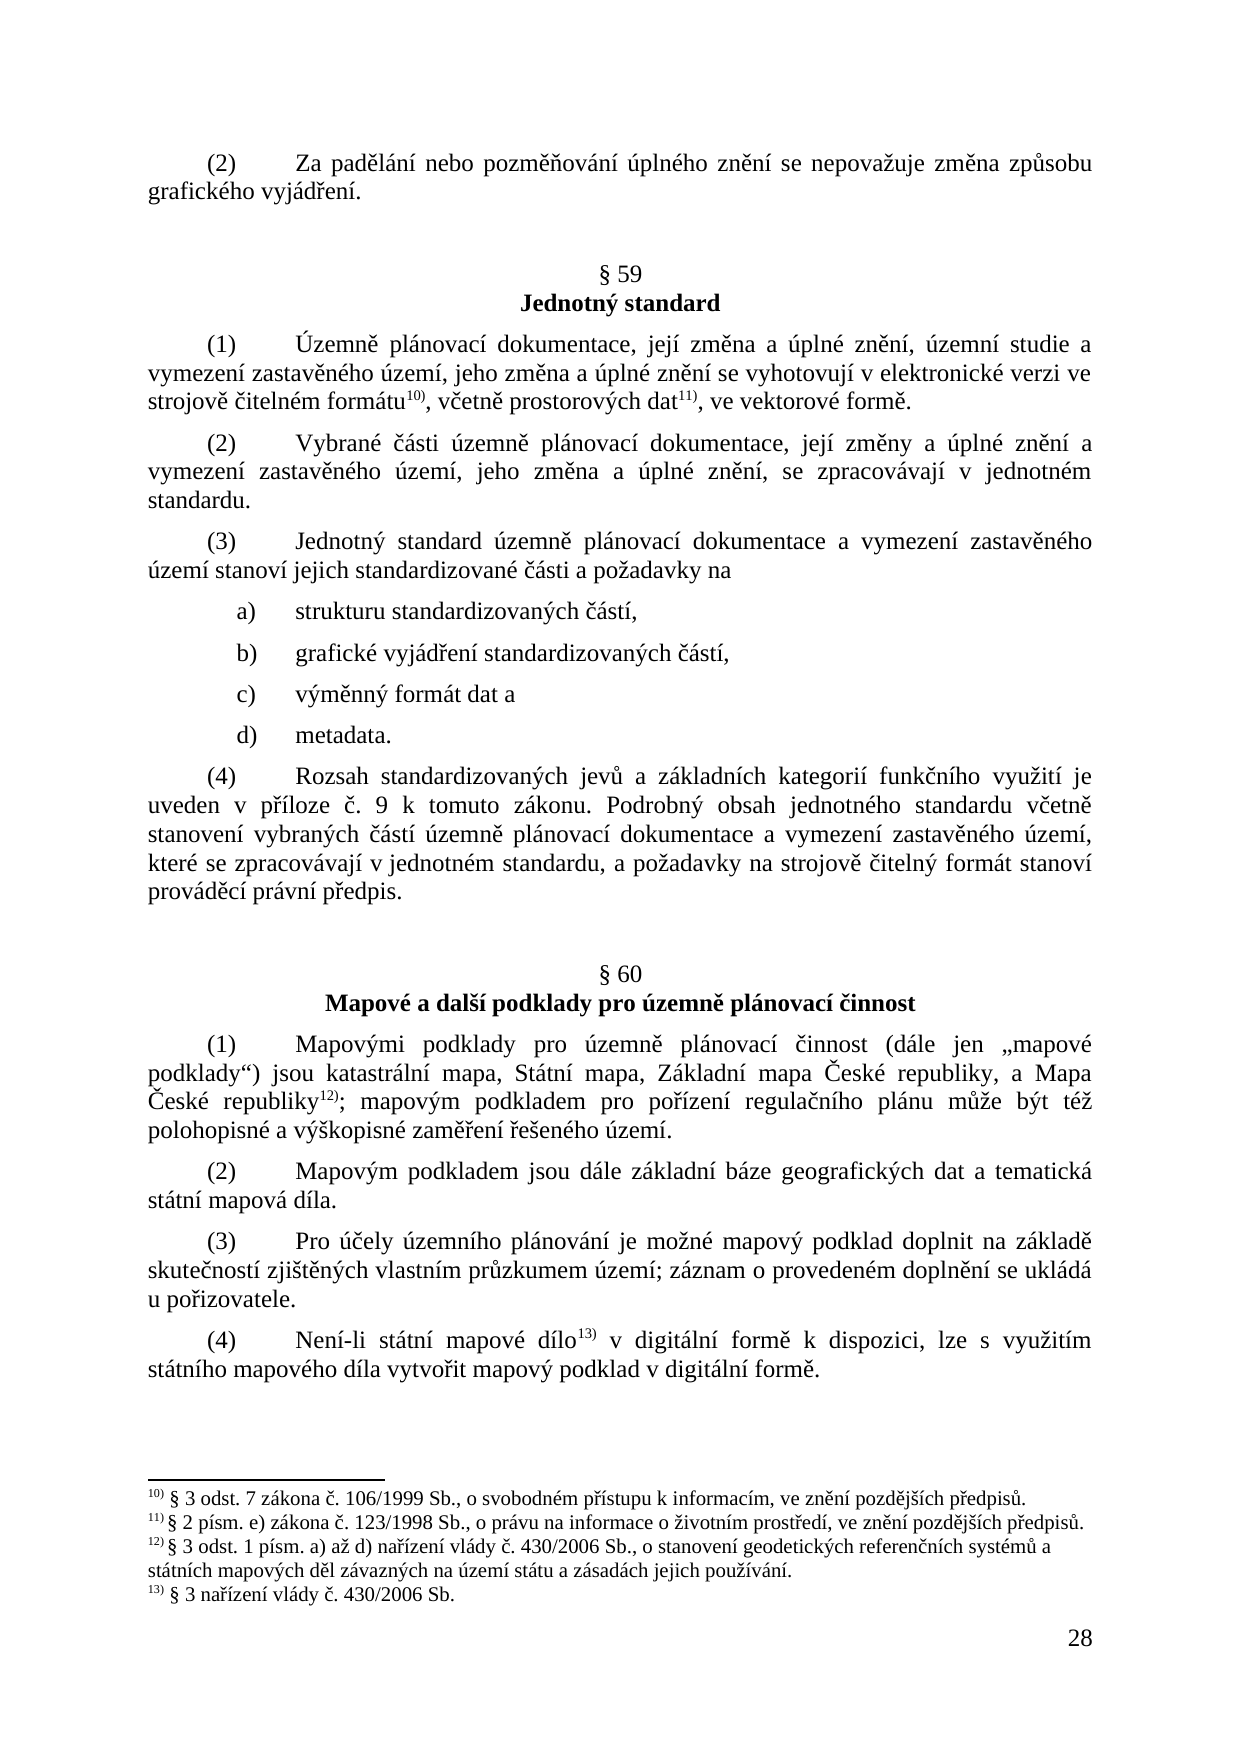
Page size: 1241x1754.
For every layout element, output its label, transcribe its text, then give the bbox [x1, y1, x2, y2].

text (3) Jednotný standard územně plánovací dokumentace a vymezení zastavěného území stanoví jejich standardizované části a požadavky na [148, 526, 1093, 584]
text d) metadata. [148, 720, 1093, 749]
text (1) Mapovými podklady pro územně plánovací činnost (dále jen „mapové podklady“) jsou katastrální mapa, Státní mapa, Základní mapa České republiky, a Mapa České republiky); mapovým podkladem pro pořízení regulačního plánu může být též polohopisné a výškopisné zaměření řešeného území. [148, 1029, 1093, 1144]
text (2) Mapovým podkladem jsou dále základní báze geografických dat a tematická státní mapová díla. [148, 1156, 1093, 1214]
text b) grafické vyjádření standardizovaných částí, [148, 638, 1093, 666]
text § 60 Mapové a další podklady pro územně plánovací činnost [148, 959, 1093, 1016]
text (1) Územně plánovací dokumentace, její změna a úplné znění, územní studie a vymezení zastavěného území, jeho změna a úplné znění se vyhotovují v elektronické verzi ve strojově čitelném formátu), včetně prostorových dat), ve vektorové formě. [148, 329, 1093, 415]
text (2) Za padělání nebo pozměňování úplného znění se nepovažuje změna způsobu grafického vyjádření. [148, 148, 1093, 205]
text c) výměnný formát dat a [148, 679, 1093, 708]
text (3) Pro účely územního plánování je možné mapový podklad doplnit na základě skutečností zjištěných vlastním průzkumem území; záznam o provedeném doplnění se ukládá u pořizovatele. [148, 1226, 1093, 1313]
text § 59 Jednotný standard [148, 259, 1093, 316]
text a) strukturu standardizovaných částí, [148, 596, 1093, 625]
text (4) Není-li státní mapové dílo) v digitální formě k dispozici, lze s využitím státního mapového díla vytvořit mapový podklad v digitální formě. [148, 1325, 1093, 1383]
text (4) Rozsah standardizovaných jevů a základních kategorií funkčního využití je uveden v příloze č. 9 k tomuto zákonu. Podrobný obsah jednotného standardu včetně stanovení vybraných částí územně plánovací dokumentace a vymezení zastavěného území, které se zpracovávají v jednotném standardu, a požadavky na strojově čitelný formát stanoví prováděcí právní předpis. [148, 761, 1093, 905]
text (2) Vybrané části územně plánovací dokumentace, její změny a úplné znění a vymezení zastavěného území, jeho změna a úplné znění, se zpracovávají v jednotném standardu. [148, 428, 1093, 514]
